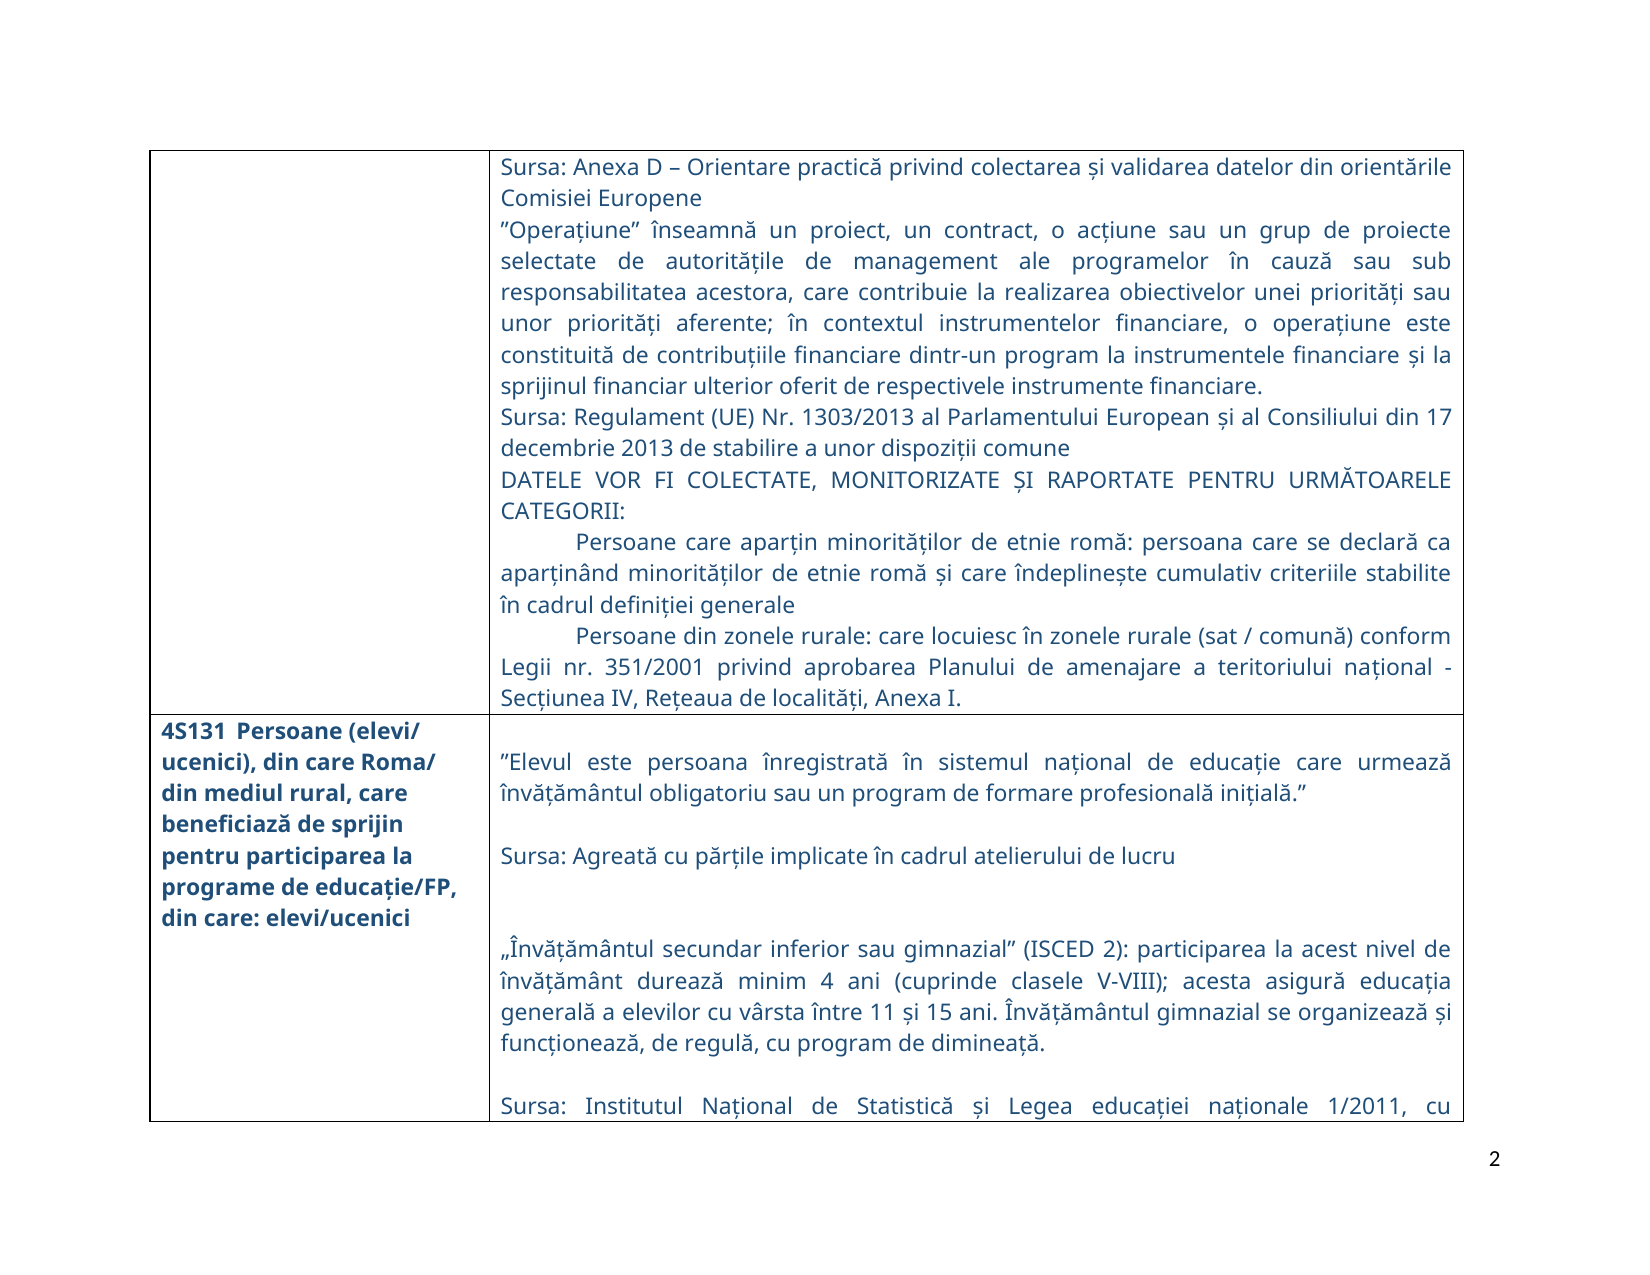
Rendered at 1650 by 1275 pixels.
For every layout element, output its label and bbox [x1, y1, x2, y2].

table_cell [490, 715, 1463, 1121]
table_cell [490, 151, 1463, 713]
table_cell [151, 151, 489, 713]
table_cell [151, 715, 489, 1121]
